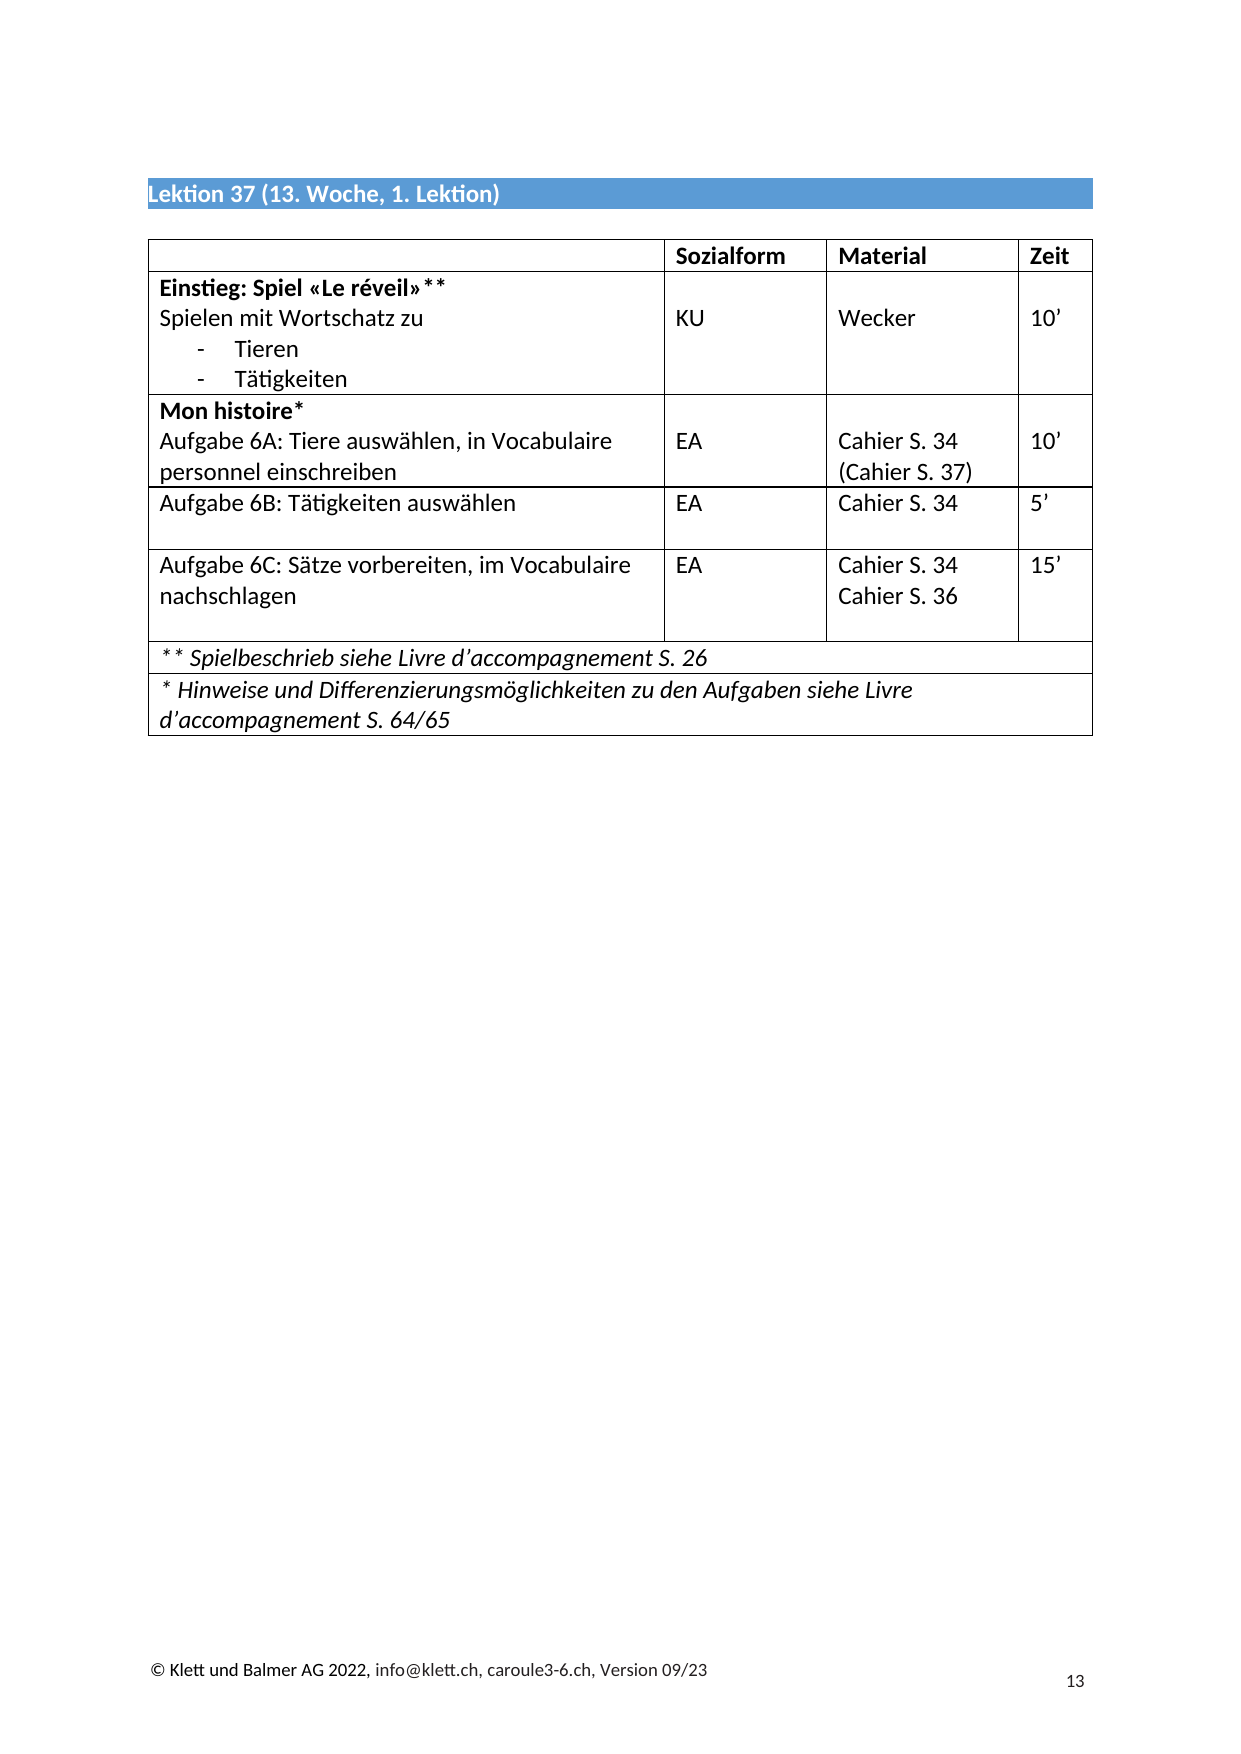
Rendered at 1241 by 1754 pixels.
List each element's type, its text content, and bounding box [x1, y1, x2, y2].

table_cell EA [665, 395, 826, 486]
table_cell 10’ [1019, 395, 1092, 486]
table_cell 15’ [1019, 550, 1092, 641]
table_cell Aufgabe 6B: Tätigkeiten auswählen [149, 488, 664, 548]
table_cell Cahier S. 34 [827, 488, 1018, 548]
table_header [149, 240, 664, 271]
table_cell Cahier S. 34 (Cahier S. 37) [827, 395, 1018, 486]
table_cell Einstieg: Spiel «Le réveil»** Spielen mit Wortschatz zu Tieren Tätigkeiten [149, 272, 664, 394]
table_cell EA [665, 488, 826, 548]
table_cell Mon histoire* Aufgabe 6A: Tiere auswählen, in Vocabulaire personnel einschreiben [149, 395, 664, 486]
table_cell * Hinweise und Differenzierungsmöglichkeiten zu den Aufgaben siehe Livre d’accompagnement S. 64/65 [149, 674, 1092, 735]
table_header Sozialform [665, 240, 826, 271]
table_header Zeit [1019, 240, 1092, 271]
table_cell 10’ [1019, 272, 1092, 394]
text Lektion 37 (13. Woche, 1. Lektion) [148, 178, 1093, 209]
table_cell ** Spielbeschrieb siehe Livre d’accompagnement S. 26 [149, 642, 1092, 673]
table_cell EA [665, 550, 826, 641]
table_cell Aufgabe 6C: Sätze vorbereiten, im Vocabulaire nachschlagen [149, 550, 664, 641]
table_cell Wecker [827, 272, 1018, 394]
table_cell Cahier S. 34 Cahier S. 36 [827, 550, 1018, 641]
table_cell 5’ [1019, 488, 1092, 548]
table_header Material [827, 240, 1018, 271]
table_cell KU [665, 272, 826, 394]
